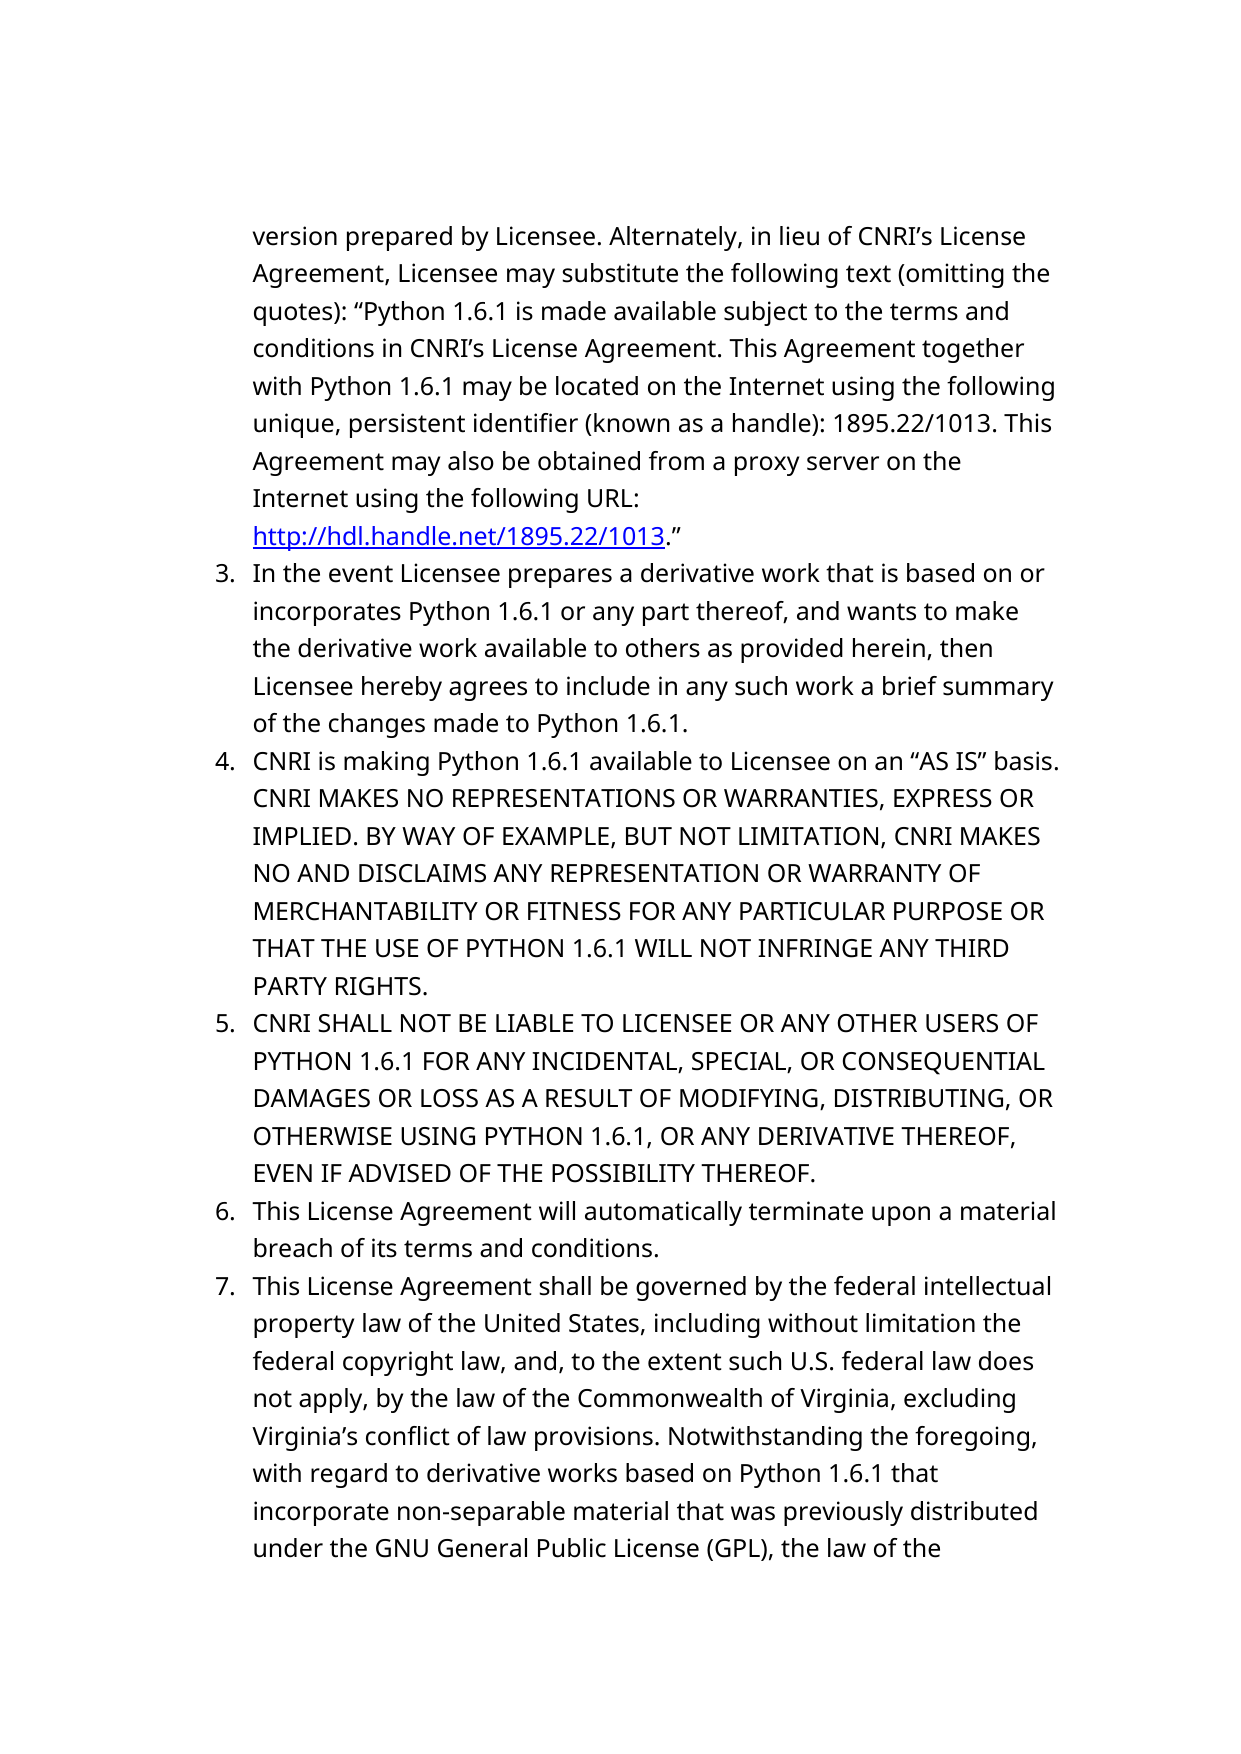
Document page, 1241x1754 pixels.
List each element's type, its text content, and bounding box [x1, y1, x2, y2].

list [215, 217, 1063, 554]
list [215, 1267, 1063, 1567]
list CNRI is making Python 1.6.1 available to Licensee on an “AS IS” basis. CNRI MAKES NO REPRESENTATIONS OR WARRANTIES, EXPRESS OR IMPLIED. BY WAY OF EXAMPLE, BUT NOT LIMITATION, CNRI MAKES NO AND DISCLAIMS ANY REPRESENTATION OR WARRANTY OF MERCHANTABILITY OR FITNESS FOR ANY PARTICULAR PURPOSE OR THAT THE USE OF PYTHON 1.6.1 WILL NOT INFRINGE ANY THIRD PARTY RIGHTS. [215, 742, 1063, 1004]
list This License Agreement will automatically terminate upon a material breach of its terms and conditions. [215, 1192, 1063, 1267]
list CNRI SHALL NOT BE LIABLE TO LICENSEE OR ANY OTHER USERS OF PYTHON 1.6.1 FOR ANY INCIDENTAL, SPECIAL, OR CONSEQUENTIAL DAMAGES OR LOSS AS A RESULT OF MODIFYING, DISTRIBUTING, OR OTHERWISE USING PYTHON 1.6.1, OR ANY DERIVATIVE THEREOF, EVEN IF ADVISED OF THE POSSIBILITY THEREOF. [215, 1004, 1063, 1192]
list In the event Licensee prepares a derivative work that is based on or incorporates Python 1.6.1 or any part thereof, and wants to make the derivative work available to others as provided herein, then Licensee hereby agrees to include in any such work a brief summary of the changes made to Python 1.6.1. [215, 554, 1063, 742]
